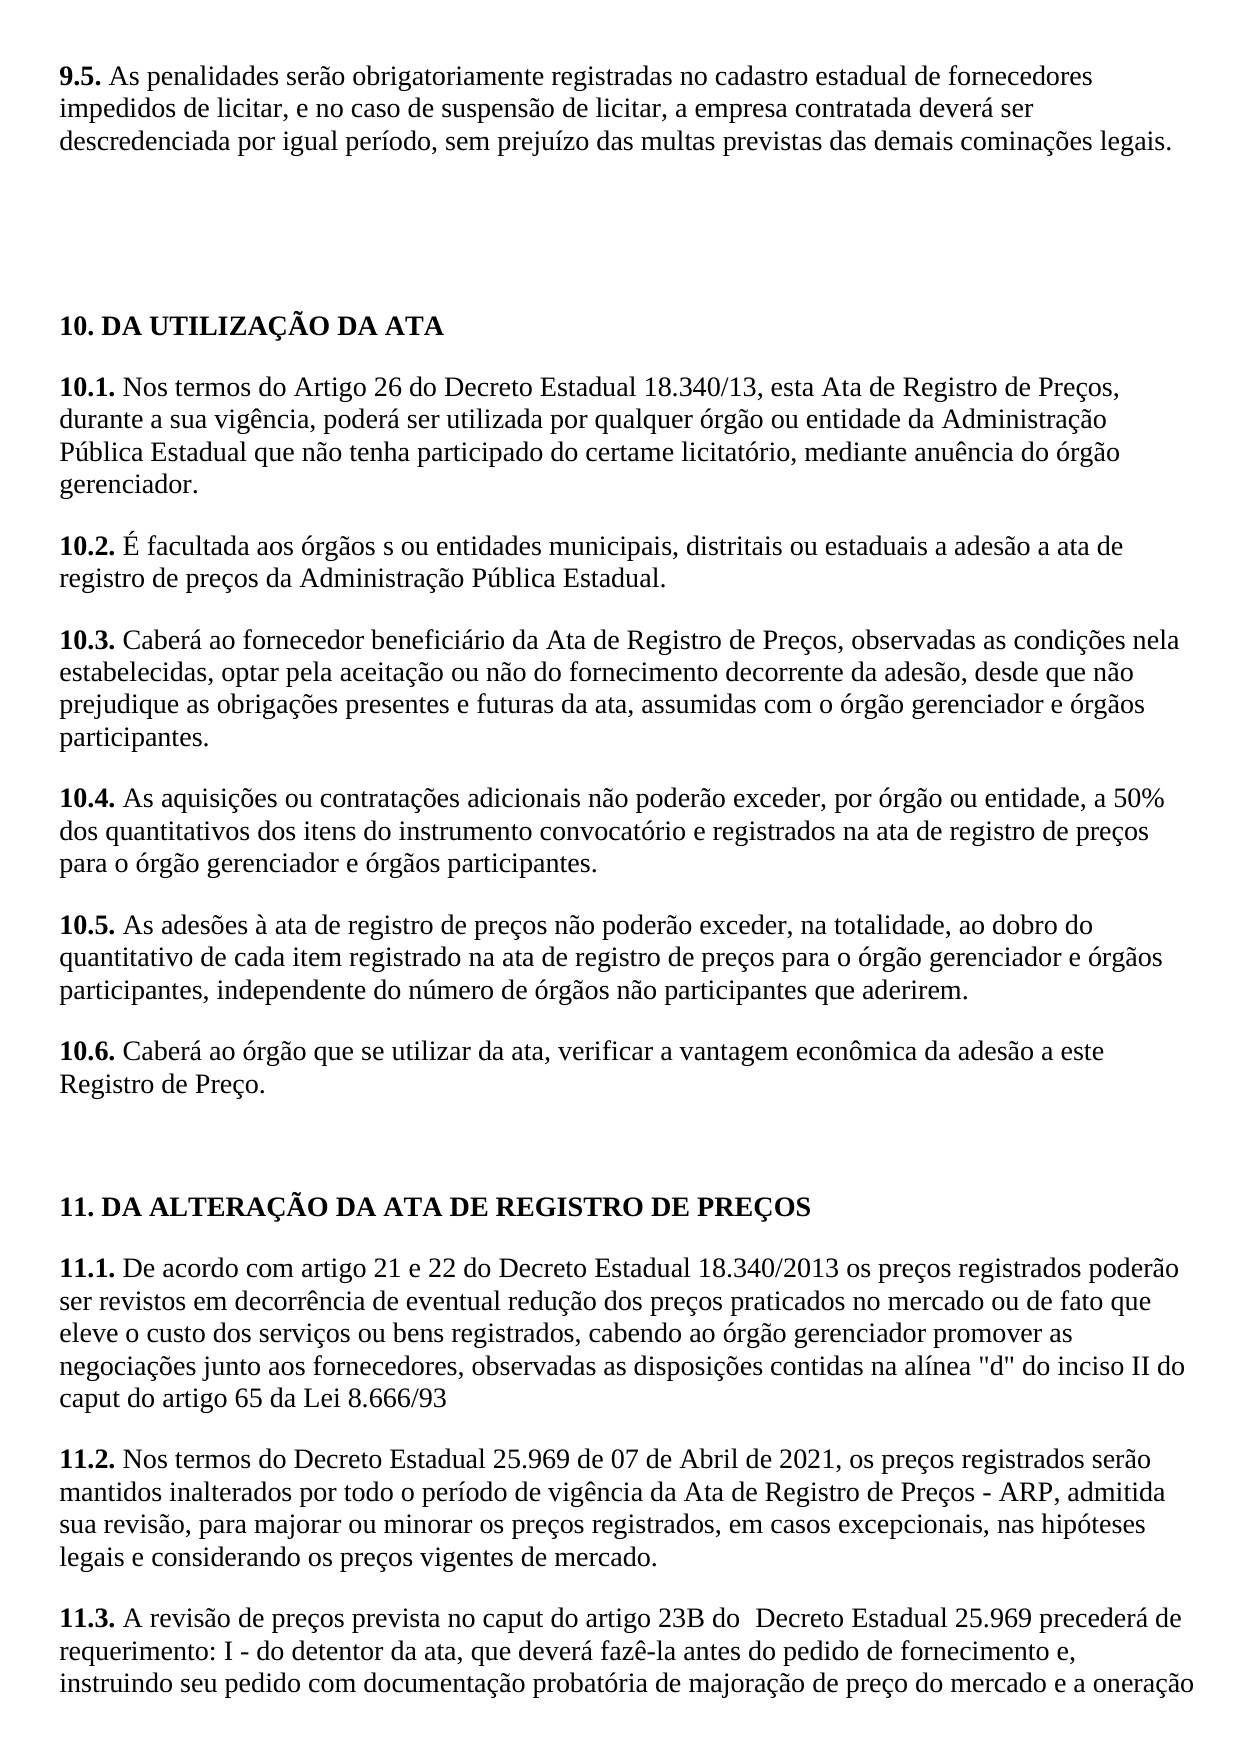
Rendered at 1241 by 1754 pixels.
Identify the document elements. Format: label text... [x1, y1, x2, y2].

text 10. DA UTILIZAÇÃO DA ATA [59, 308, 1199, 341]
text 10.6. Caberá ao órgão que se utilizar da ata, verificar a vantagem econômica da adesão a este Registro de Preço. [59, 1034, 1199, 1099]
text 10.1. Nos termos do Artigo 26 do Decreto Estadual 18.340/13, esta Ata de Registro de Preços, durante a sua vigência, poderá ser utilizada por qualquer órgão ou entidade da Administração Pública Estadual que não tenha participado do certame licitatório, mediante anuência do órgão gerenciador. [59, 370, 1199, 500]
text 11.1. De acordo com artigo 21 e 22 do Decreto Estadual 18.340/2013 os preços registrados poderão ser revistos em decorrência de eventual redução dos preços praticados no mercado ou de fato que eleve o custo dos serviços ou bens registrados, cabendo ao órgão gerenciador promover as negociações junto aos fornecedores, observadas as disposições contidas na alínea "d" do inciso II do caput do artigo 65 da Lei 8.666/93 [59, 1251, 1199, 1413]
text 11. DA ALTERAÇÃO DA ATA DE REGISTRO DE PREÇOS [59, 1190, 1199, 1222]
text 10.2. É facultada aos órgãos s ou entidades municipais, distritais ou estaduais a adesão a ata de registro de preços da Administração Pública Estadual. [59, 529, 1199, 594]
text 10.4. As aquisições ou contratações adicionais não poderão exceder, por órgão ou entidade, a 50% dos quantitativos dos itens do instrumento convocatório e registrados na ata de registro de preços para o órgão gerenciador e órgãos participantes. [59, 782, 1199, 879]
text 10.3. Caberá ao fornecedor beneficiário da Ata de Registro de Preços, observadas as condições nela estabelecidas, optar pela aceitação ou não do fornecimento decorrente da adesão, desde que não prejudique as obrigações presentes e futuras da ata, assumidas com o órgão gerenciador e órgãos participantes. [59, 623, 1199, 752]
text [59, 1601, 1199, 1698]
text 10.5. As adesões à ata de registro de preços não poderão exceder, na totalidade, ao dobro do quantitativo de cada item registrado na ata de registro de preços para o órgão gerenciador e órgãos participantes, independente do número de órgãos não participantes que aderirem. [59, 908, 1199, 1005]
text 9.5. As penalidades serão obrigatoriamente registradas no cadastro estadual de fornecedores impedidos de licitar, e no caso de suspensão de licitar, a empresa contratada deverá ser descredenciada por igual período, sem prejuízo das multas previstas das demais cominações legais. [59, 59, 1199, 156]
text 11.2. Nos termos do Decreto Estadual 25.969 de 07 de Abril de 2021, os preços registrados serão mantidos inalterados por todo o período de vigência da Ata de Registro de Preços - ARP, admitida sua revisão, para majorar ou minorar os preços registrados, em casos excepcionais, nas hipóteses legais e considerando os preços vigentes de mercado. [59, 1442, 1199, 1572]
